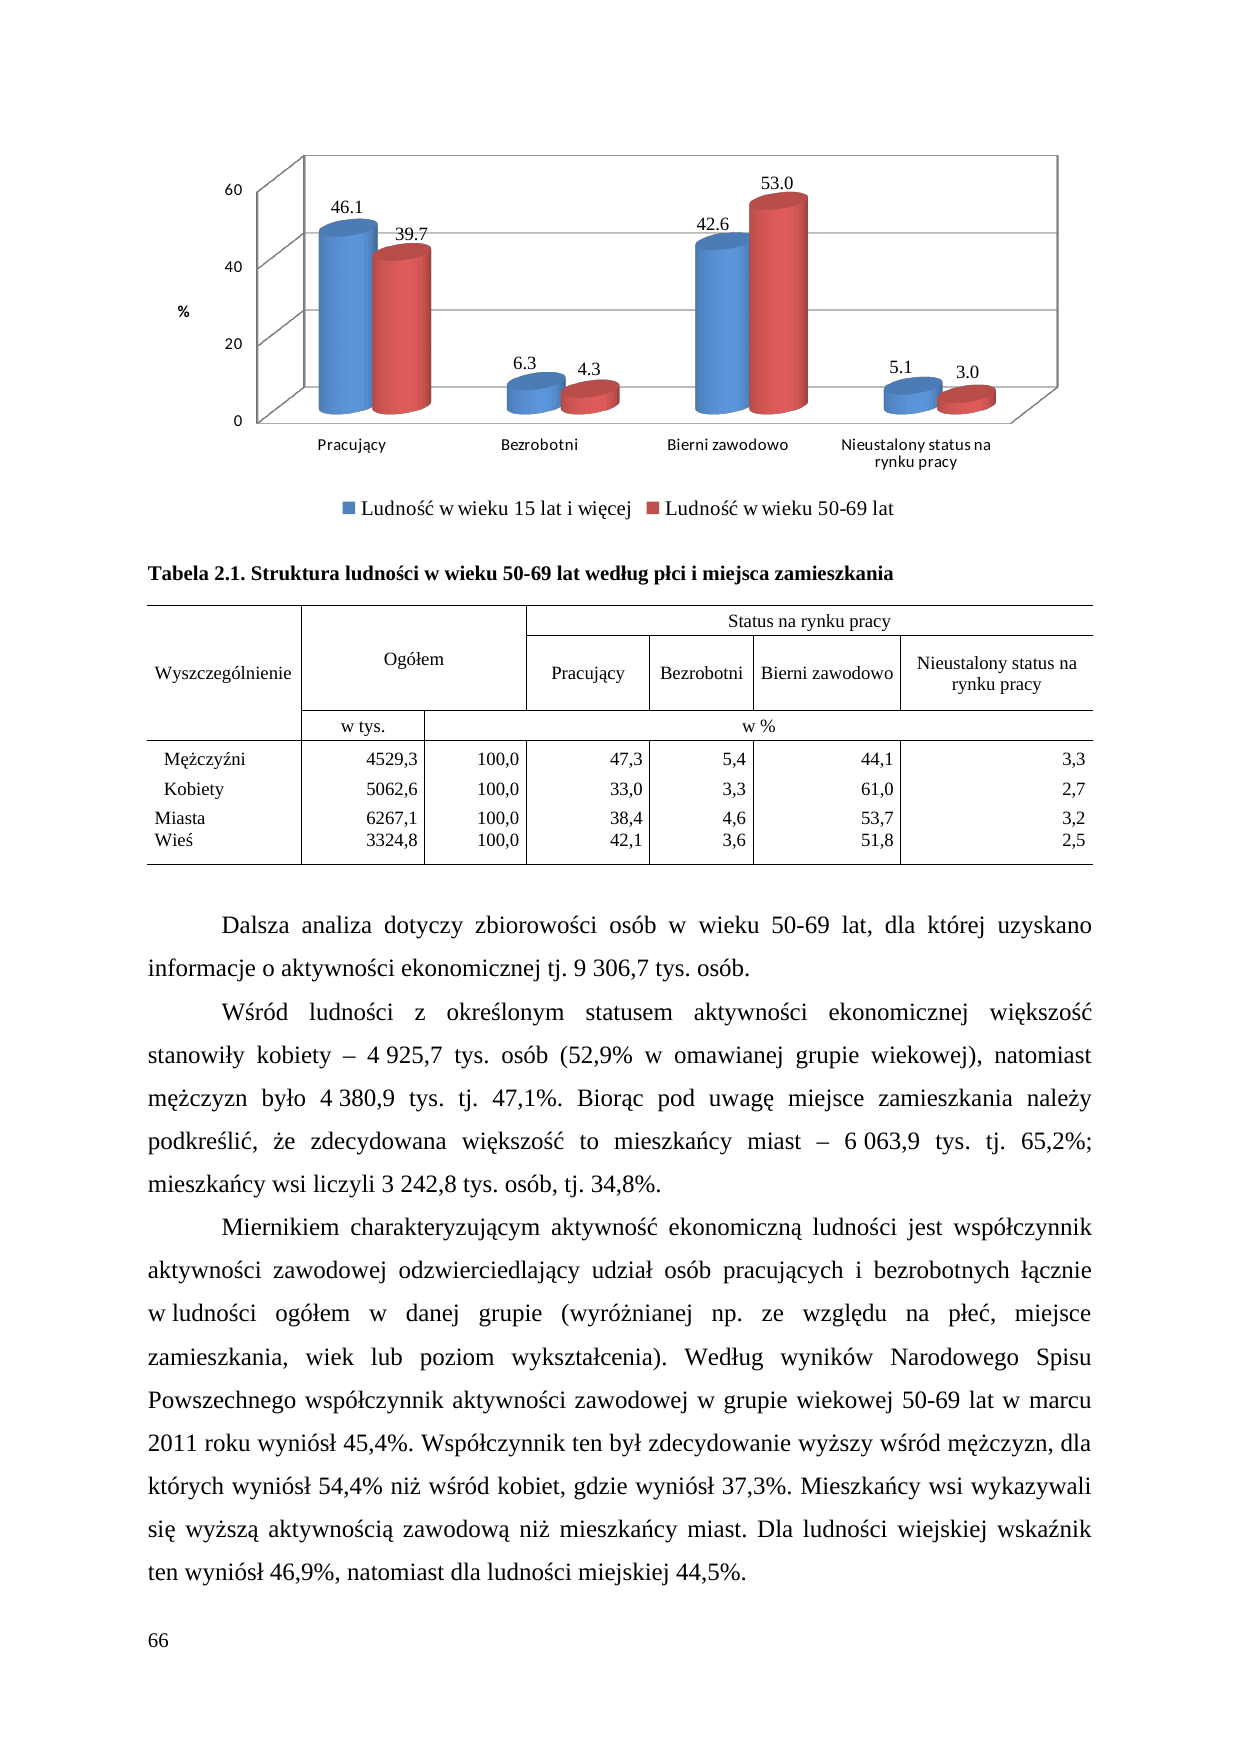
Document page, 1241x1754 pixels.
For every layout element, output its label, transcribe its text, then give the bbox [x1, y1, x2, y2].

table_cell 38,4 [527, 799, 649, 829]
table_cell w tys. [302, 711, 424, 740]
table_cell 100,0 [425, 829, 526, 863]
table_cell 3324,8 [302, 829, 424, 863]
table_cell 5,4 [650, 741, 753, 769]
table_cell 42,1 [527, 829, 649, 863]
table_cell Mężczyźni [147, 741, 301, 769]
table_cell 6267,1 [302, 799, 424, 829]
table_cell 61,0 [754, 770, 900, 799]
table_header Wyszczególnienie [147, 606, 301, 740]
table_cell Bezrobotni [650, 636, 753, 710]
table_cell 4,6 [650, 799, 753, 829]
table_cell 3,3 [901, 741, 1093, 769]
table_cell Miasta [147, 799, 301, 829]
text Dalsza analiza dotyczy zbiorowości osób w wieku 50-69 lat, dla której uzyskano informacje o aktywności ekonomicznej tj. 9 306,7 tys. osób. [148, 910, 1093, 982]
text Wśród ludności z określonym statusem aktywności ekonomicznej większość stanowiły kobiety – 4 925,7 tys. osób (52,9% w omawianej grupie wiekowej), natomiast mężczyzn było 4 380,9 tys. tj. 47,1%. Biorąc pod uwagę miejsce zamieszkania należy podkreślić, że zdecydowana większość to mieszkańcy miast – 6 063,9 tys. tj. 65,2%; mieszkańcy wsi liczyli 3 242,8 tys. osób, tj. 34,8%. [148, 997, 1093, 1198]
text Miernikiem charakteryzującym aktywność ekonomiczną ludności jest współczynnik aktywności zawodowej odzwierciedlający udział osób pracujących i bezrobotnych łącznie w ludności ogółem w danej grupie (wyróżnianej np. ze względu na płeć, miejsce zamieszkania, wiek lub poziom wykształcenia). Według wyników Narodowego Spisu Powszechnego współczynnik aktywności zawodowej w grupie wiekowej 50-69 lat w marcu 2011 roku wyniósł 45,4%. Współczynnik ten był zdecydowanie wyższy wśród mężczyzn, dla których wyniósł 54,4% niż wśród kobiet, gdzie wyniósł 37,3%. Mieszkańcy wsi wykazywali się wyższą aktywnością zawodową niż mieszkańcy miast. Dla ludności wiejskiej wskaźnik ten wyniósł 46,9%, natomiast dla ludności miejskiej 44,5%. [148, 1212, 1093, 1586]
table_cell 100,0 [425, 770, 526, 799]
table_cell 2,5 [901, 829, 1093, 863]
table_cell 3,2 [901, 799, 1093, 829]
text Tabela 2.1. Struktura ludności w wieku 50-69 lat według płci i miejsca zamieszkania [148, 561, 1093, 584]
table_cell 100,0 [425, 741, 526, 769]
table_cell 33,0 [527, 770, 649, 799]
table_cell 3,3 [650, 770, 753, 799]
table_header Ogółem [302, 606, 526, 710]
table_cell 53,7 [754, 799, 900, 829]
table_cell Wieś [147, 829, 301, 863]
table_cell Pracujący [527, 636, 649, 710]
table_cell 47,3 [527, 741, 649, 769]
table_cell Nieustalony status na rynku pracy [901, 636, 1093, 710]
table_cell w % [425, 711, 1093, 740]
table_cell 100,0 [425, 799, 526, 829]
table_header Status na rynku pracy [527, 606, 1093, 635]
table_cell 4529,3 [302, 741, 424, 769]
table_cell 51,8 [754, 829, 900, 863]
table_cell Kobiety [147, 770, 301, 799]
table_cell 5062,6 [302, 770, 424, 799]
table_cell 44,1 [754, 741, 900, 769]
table_cell 2,7 [901, 770, 1093, 799]
table_cell 3,6 [650, 829, 753, 863]
table_cell Bierni zawodowo [754, 636, 900, 710]
